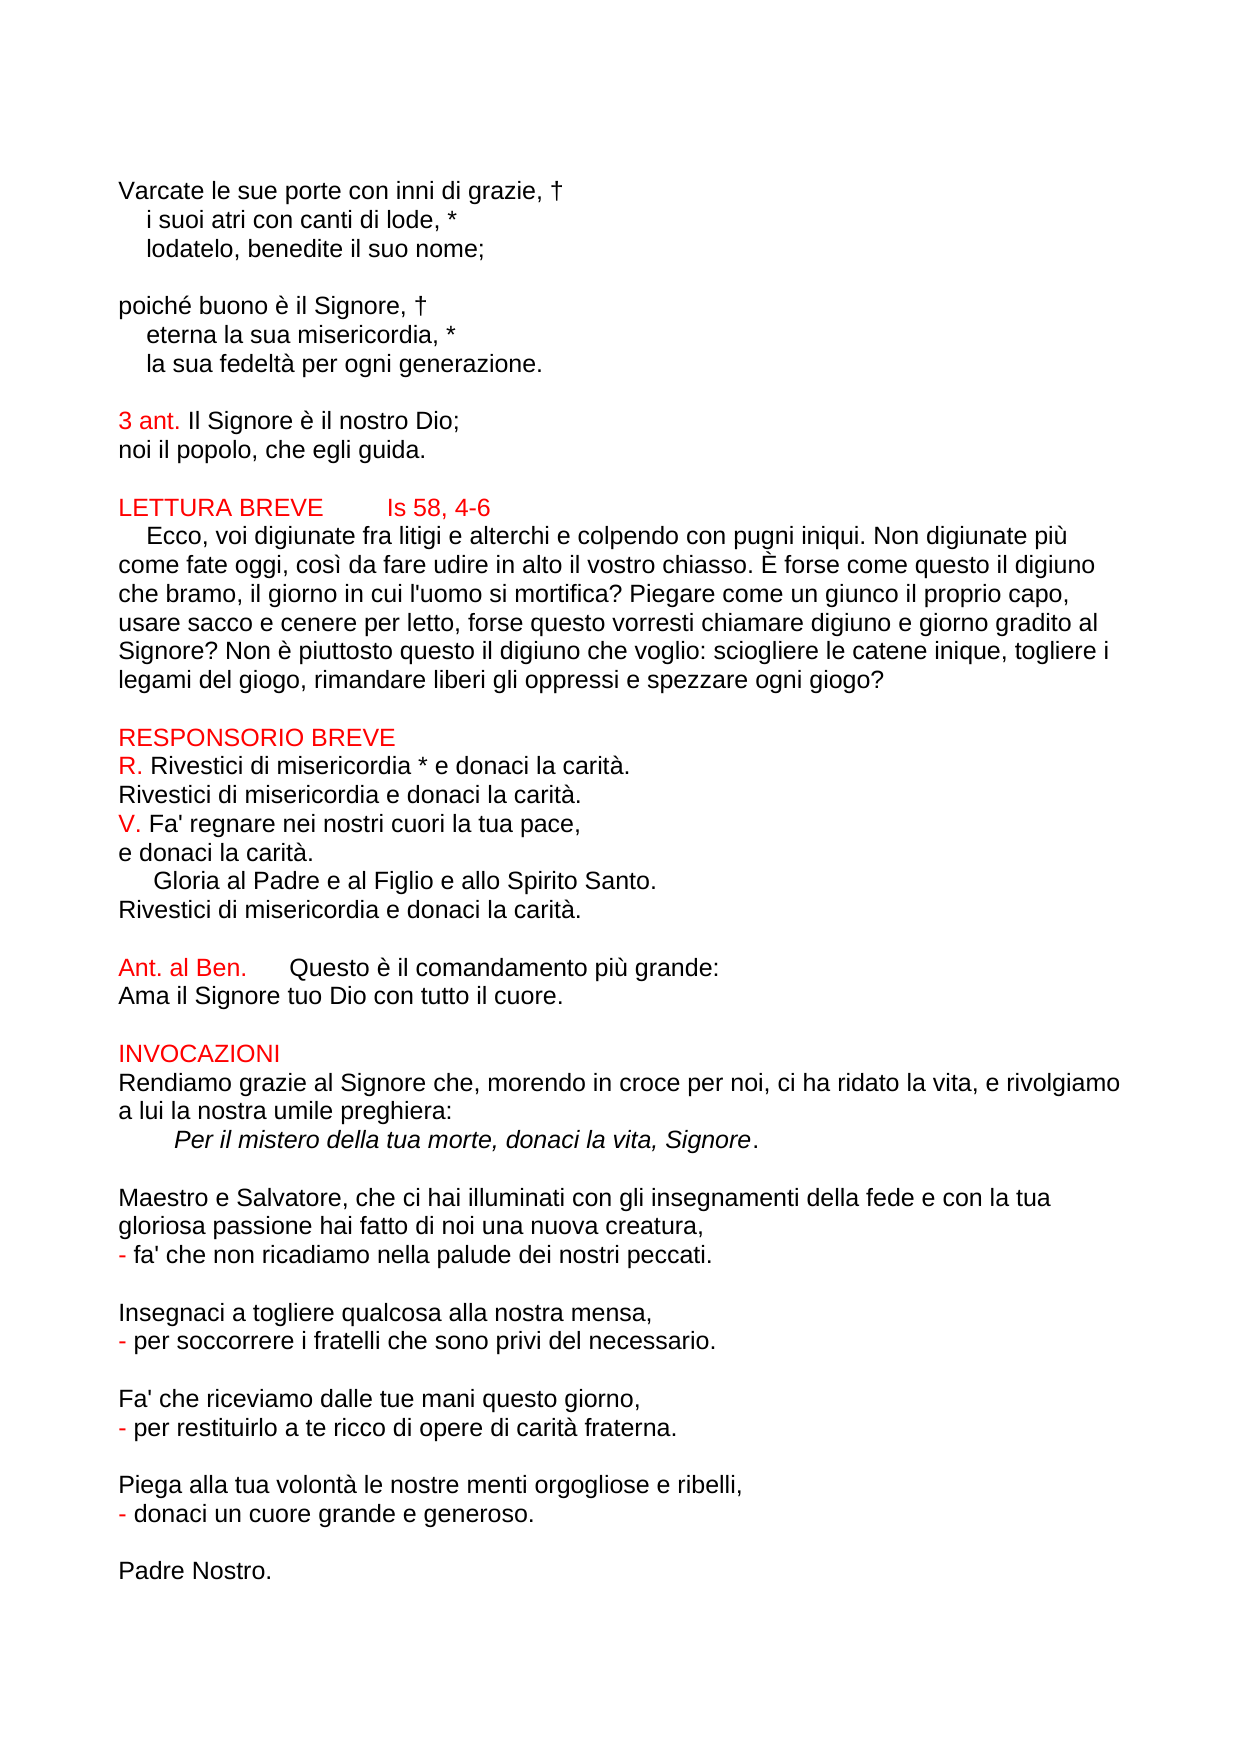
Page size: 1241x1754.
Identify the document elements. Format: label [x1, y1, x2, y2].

text [118, 148, 1122, 1614]
